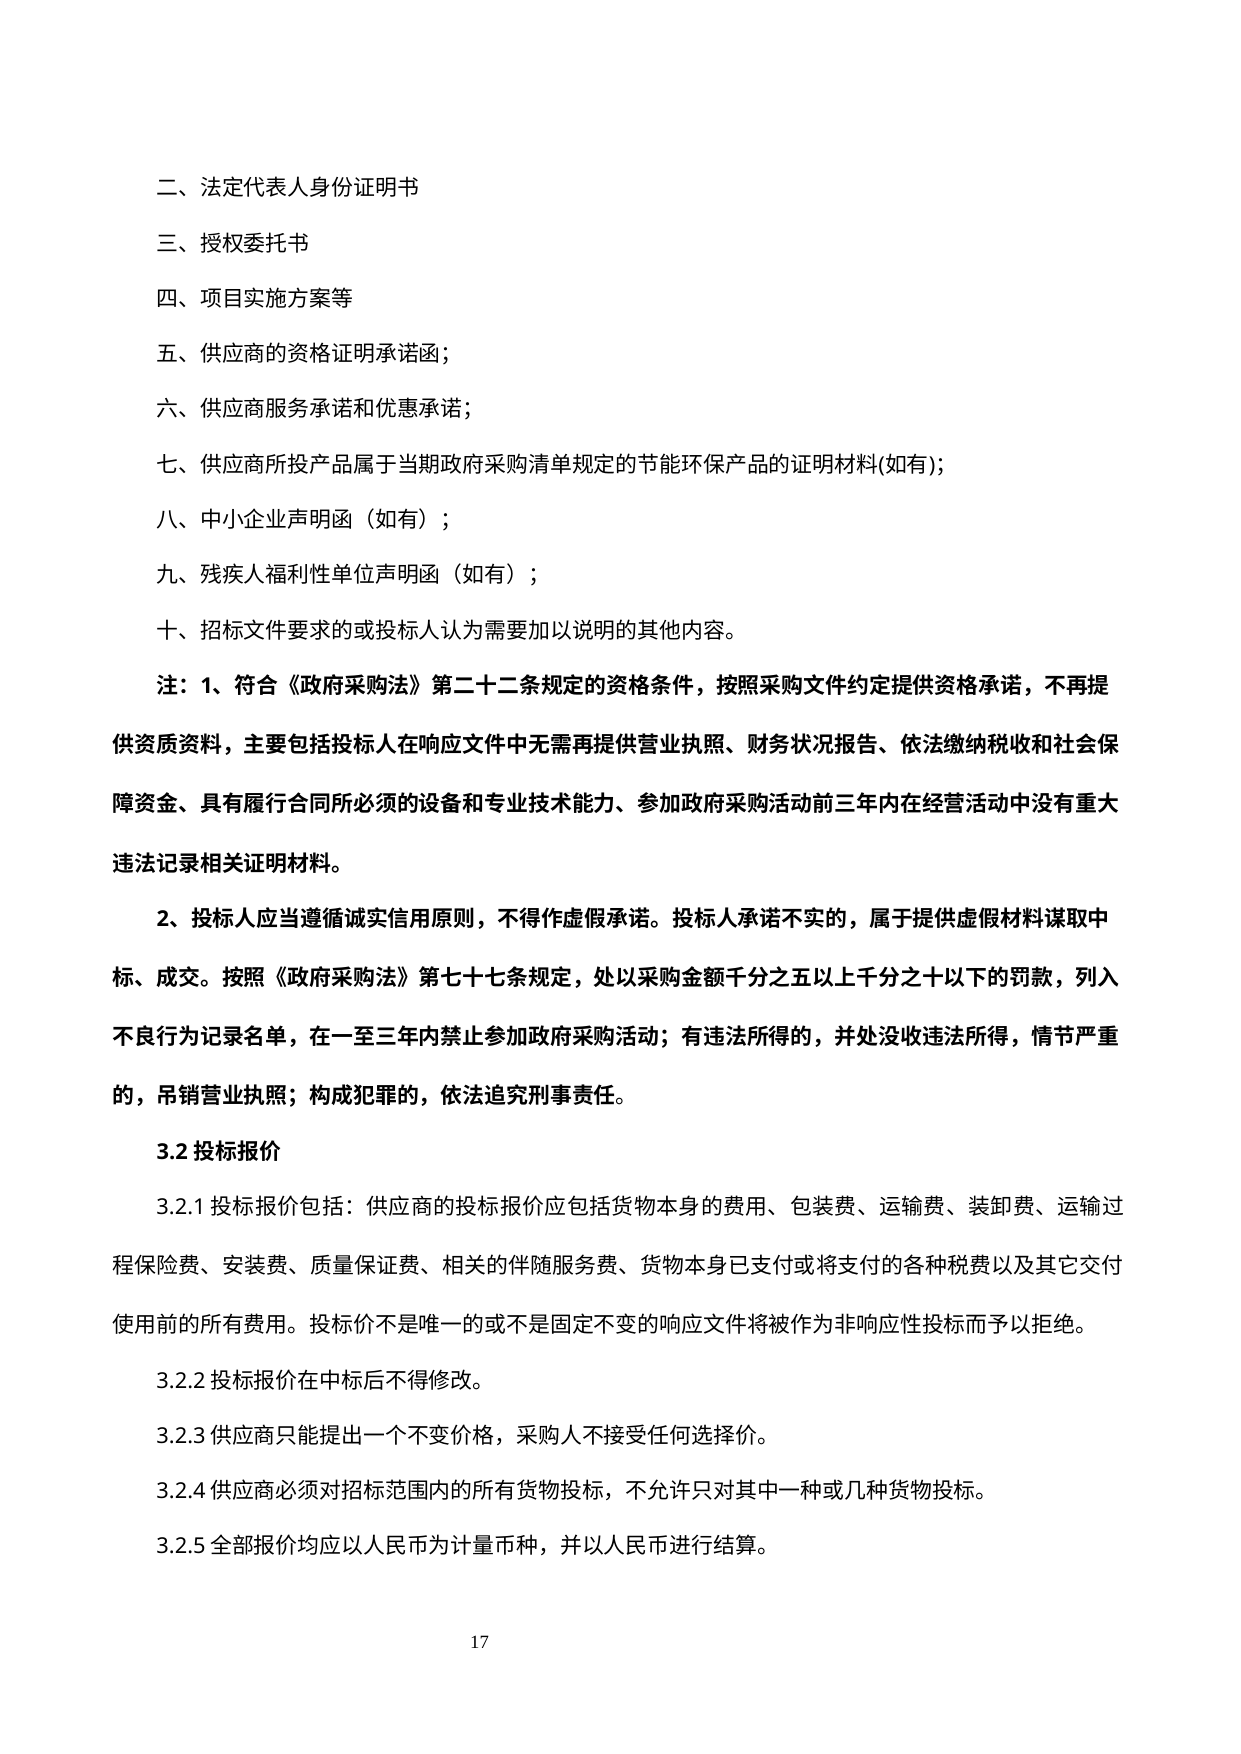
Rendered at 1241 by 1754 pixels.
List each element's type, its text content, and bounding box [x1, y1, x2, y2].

text 3.2.1投标报价包括：供应商的投标报价应包括货物本身的费用、包装费、运输费、装卸费、运输过程保险费、安装费、质量保证费、相关的伴随服务费、货物本身已支付或将支付的各种税费以及其它交付使用前的所有费用。投标价不是唯一的或不是固定不变的响应文件将被作为非响应性投标而予以拒绝。 [112, 1185, 1128, 1343]
text 3.2.3供应商只能提出一个不变价格，采购人不接受任何选择价。 [112, 1414, 1128, 1453]
text 3.2.5全部报价均应以人民币为计量币种，并以人民币进行结算。 [112, 1525, 1128, 1564]
text 十、招标文件要求的或投标人认为需要加以说明的其他内容。 [112, 609, 1128, 648]
text 九、残疾人福利性单位声明函（如有）； [112, 553, 1128, 593]
text 四、项目实施方案等 [112, 277, 1128, 316]
text 六、供应商服务承诺和优惠承诺； [112, 388, 1128, 427]
text 三、授权委托书 [112, 222, 1128, 261]
text 五、供应商的资格证明承诺函； [112, 332, 1128, 372]
text 二、法定代表人身份证明书 [112, 166, 1128, 206]
text 七、供应商所投产品属于当期政府采购清单规定的节能环保产品的证明材料(如有)； [112, 443, 1128, 482]
text 3.2.2投标报价在中标后不得修改。 [112, 1359, 1128, 1398]
text 3.2 投标报价 [112, 1130, 1128, 1169]
text 注：1、符合《政府采购法》第二十二条规定的资格条件，按照采购文件约定提供资格承诺，不再提供资质资料，主要包括投标人在响应文件中无需再提供营业执照、财务状况报告、依法缴纳税收和社会保障资金、具有履行合同所必须的设备和专业技术能力、参加政府采购活动前三年内在经营活动中没有重大违法记录相关证明材料。 [112, 664, 1128, 881]
text 八、中小企业声明函（如有）； [112, 498, 1128, 538]
text 2、投标人应当遵循诚实信用原则，不得作虚假承诺。投标人承诺不实的，属于提供虚假材料谋取中标、成交。按照《政府采购法》第七十七条规定，处以采购金额千分之五以上千分之十以下的罚款，列入不良行为记录名单，在一至三年内禁止参加政府采购活动；有违法所得的，并处没收违法所得，情节严重的，吊销营业执照；构成犯罪的，依法追究刑事责任。 [112, 897, 1128, 1114]
text 3.2.4供应商必须对招标范围内的所有货物投标，不允许只对其中一种或几种货物投标。 [112, 1469, 1128, 1509]
